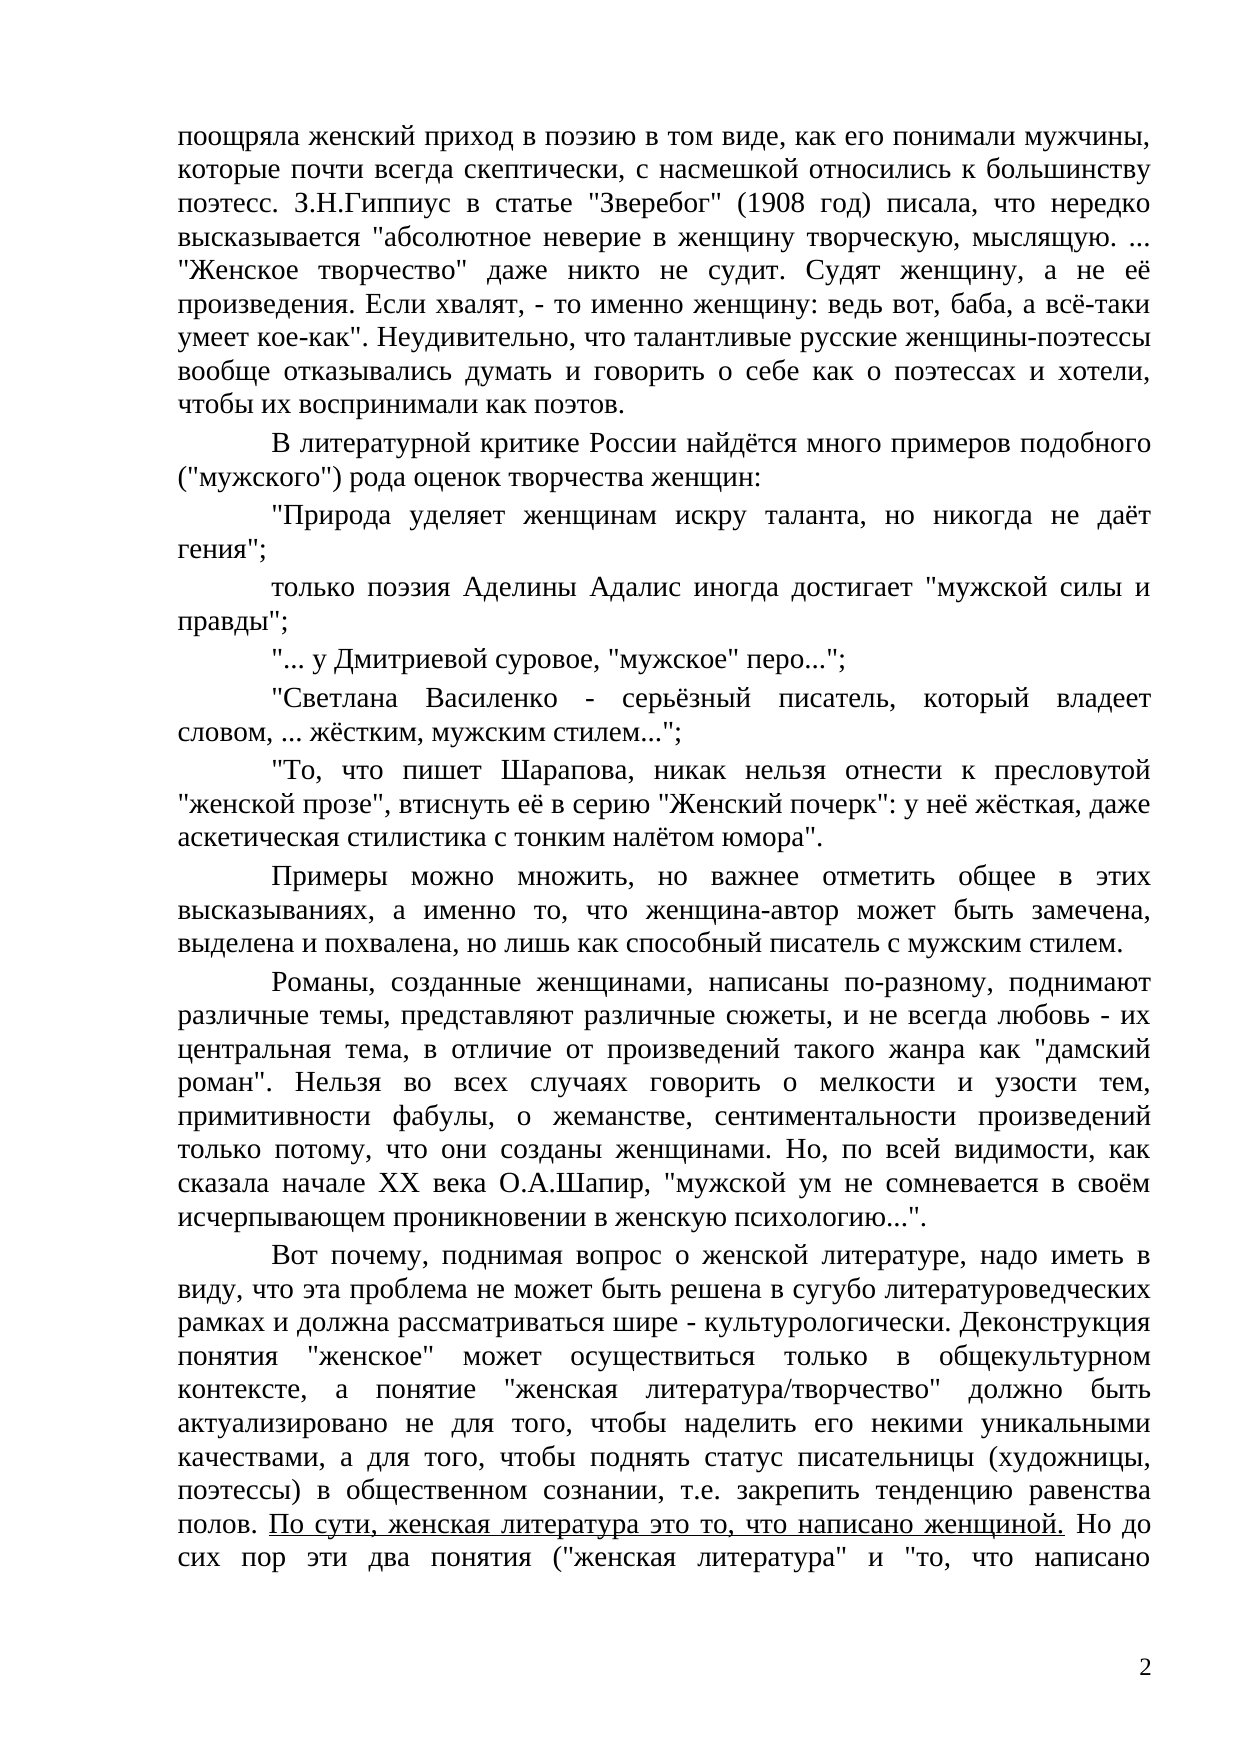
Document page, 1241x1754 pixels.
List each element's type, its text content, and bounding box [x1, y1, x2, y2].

text "Светлана Василенко - серьёзный писатель, который владеет словом, ... жёстким, мужским стилем..."; [177, 680, 1152, 747]
text Примеры можно множить, но важнее отметить общее в этих высказываниях, а именно то, что женщина-автор может быть замечена, выделена и похвалена, но лишь как способный писатель с мужским стилем. [177, 858, 1152, 959]
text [177, 1237, 1152, 1573]
text В литературной критике России найдётся много примеров подобного ("мужского") рода оценок творчества женщин: [177, 425, 1152, 492]
text "... у Дмитриевой суровое, "мужское" перо..."; [177, 642, 1152, 675]
text "Природа уделяет женщинам искру таланта, но никогда не даёт гения"; [177, 497, 1152, 564]
text только поэзия Аделины Адалис иногда достигает "мужской силы и правды"; [177, 569, 1152, 637]
text Романы, созданные женщинами, написаны по-разному, поднимают различные темы, представляют различные сюжеты, и не всегда любовь - их центральная тема, в отличие от произведений такого жанра как "дамский роман". Нельзя во всех случаях говорить о мелкости и узости тем, примитивности фабулы, о жеманстве, сентиментальности произведений только потому, что они созданы женщинами. Но, по всей видимости, как сказала начале ХХ века О.А.Шапир, "мужской ум не сомневается в своём исчерпывающем проникновении в женскую психологию...". [177, 964, 1152, 1232]
text "То, что пишет Шарапова, никак нельзя отнести к пресловутой "женской прозе", втиснуть её в серию "Женский почерк": у неё жёсткая, даже аскетическая стилистика с тонким налётом юмора". [177, 752, 1152, 853]
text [177, 118, 1152, 420]
